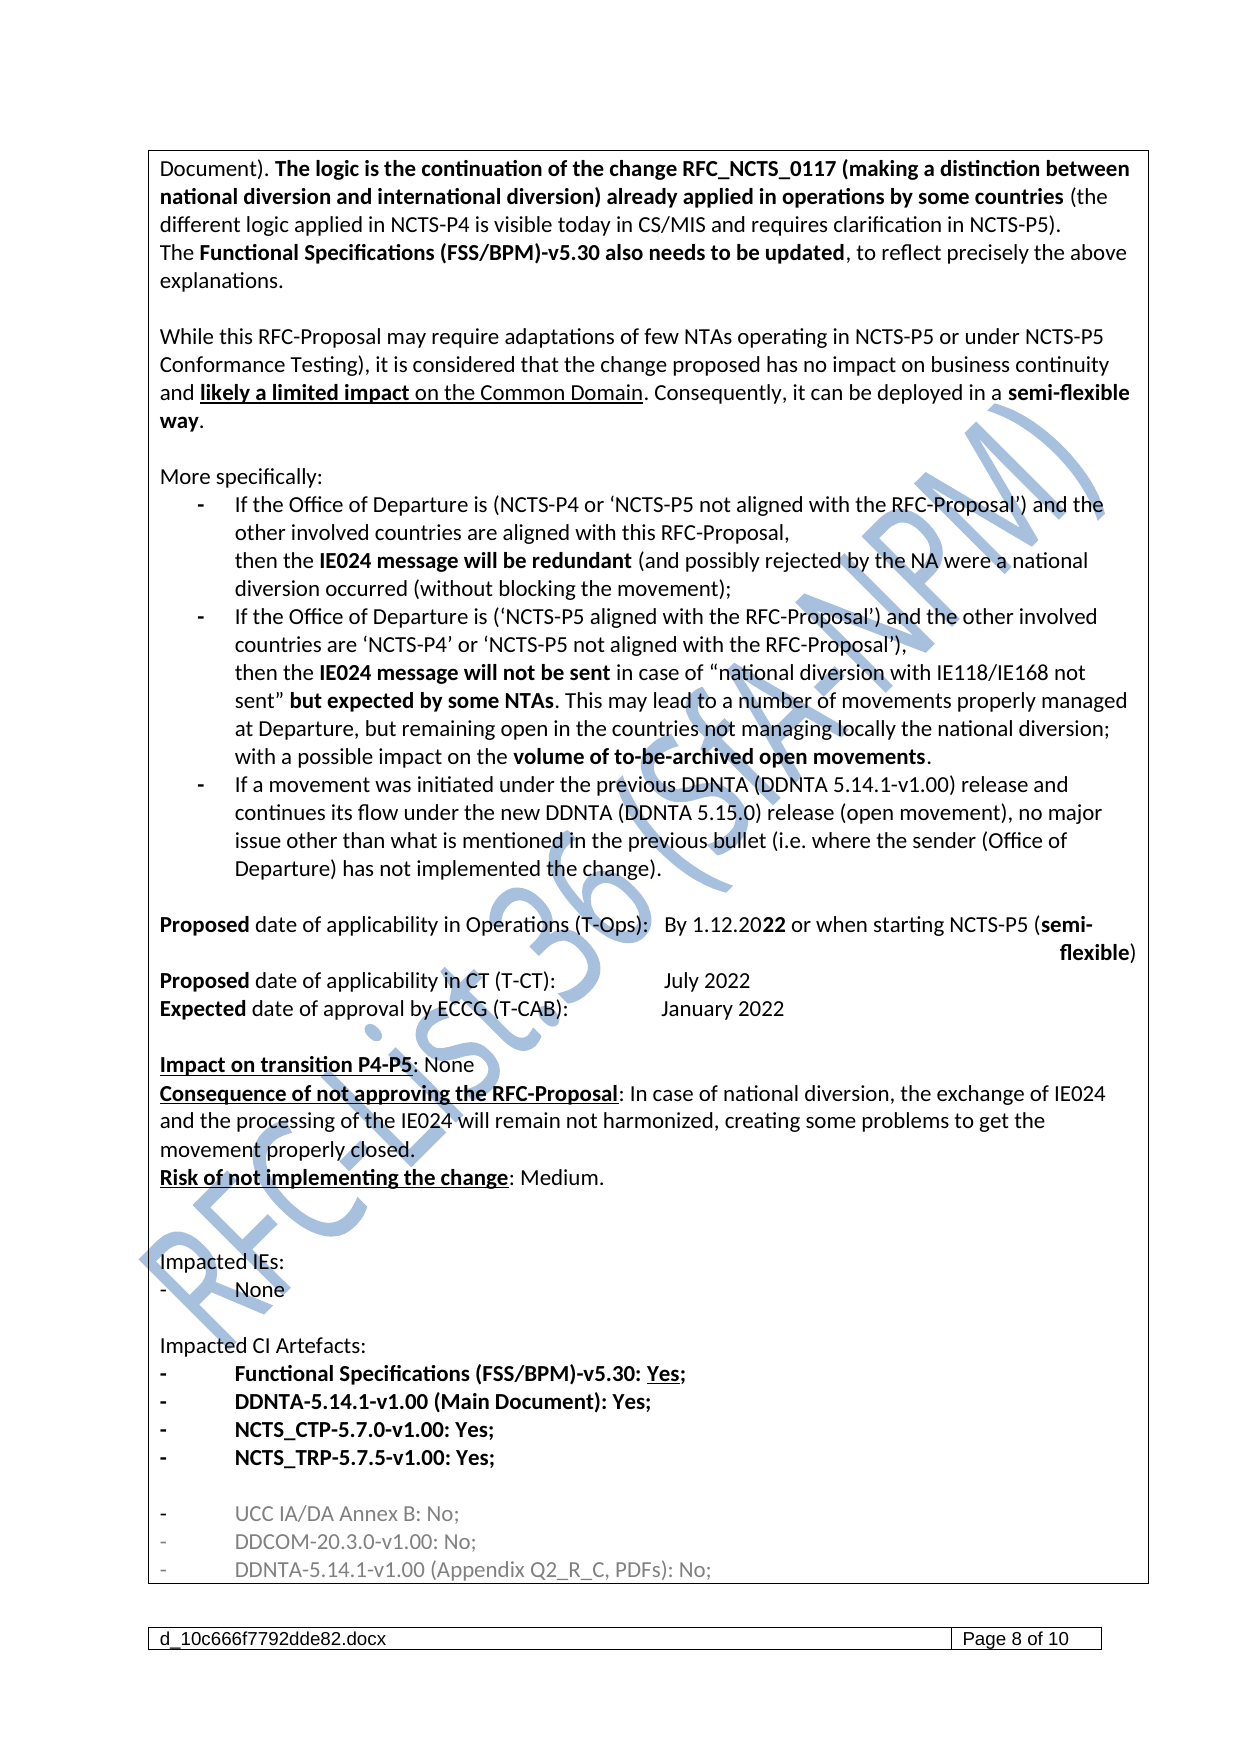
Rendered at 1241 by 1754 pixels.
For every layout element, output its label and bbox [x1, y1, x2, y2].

table_header [149, 151, 1148, 1583]
